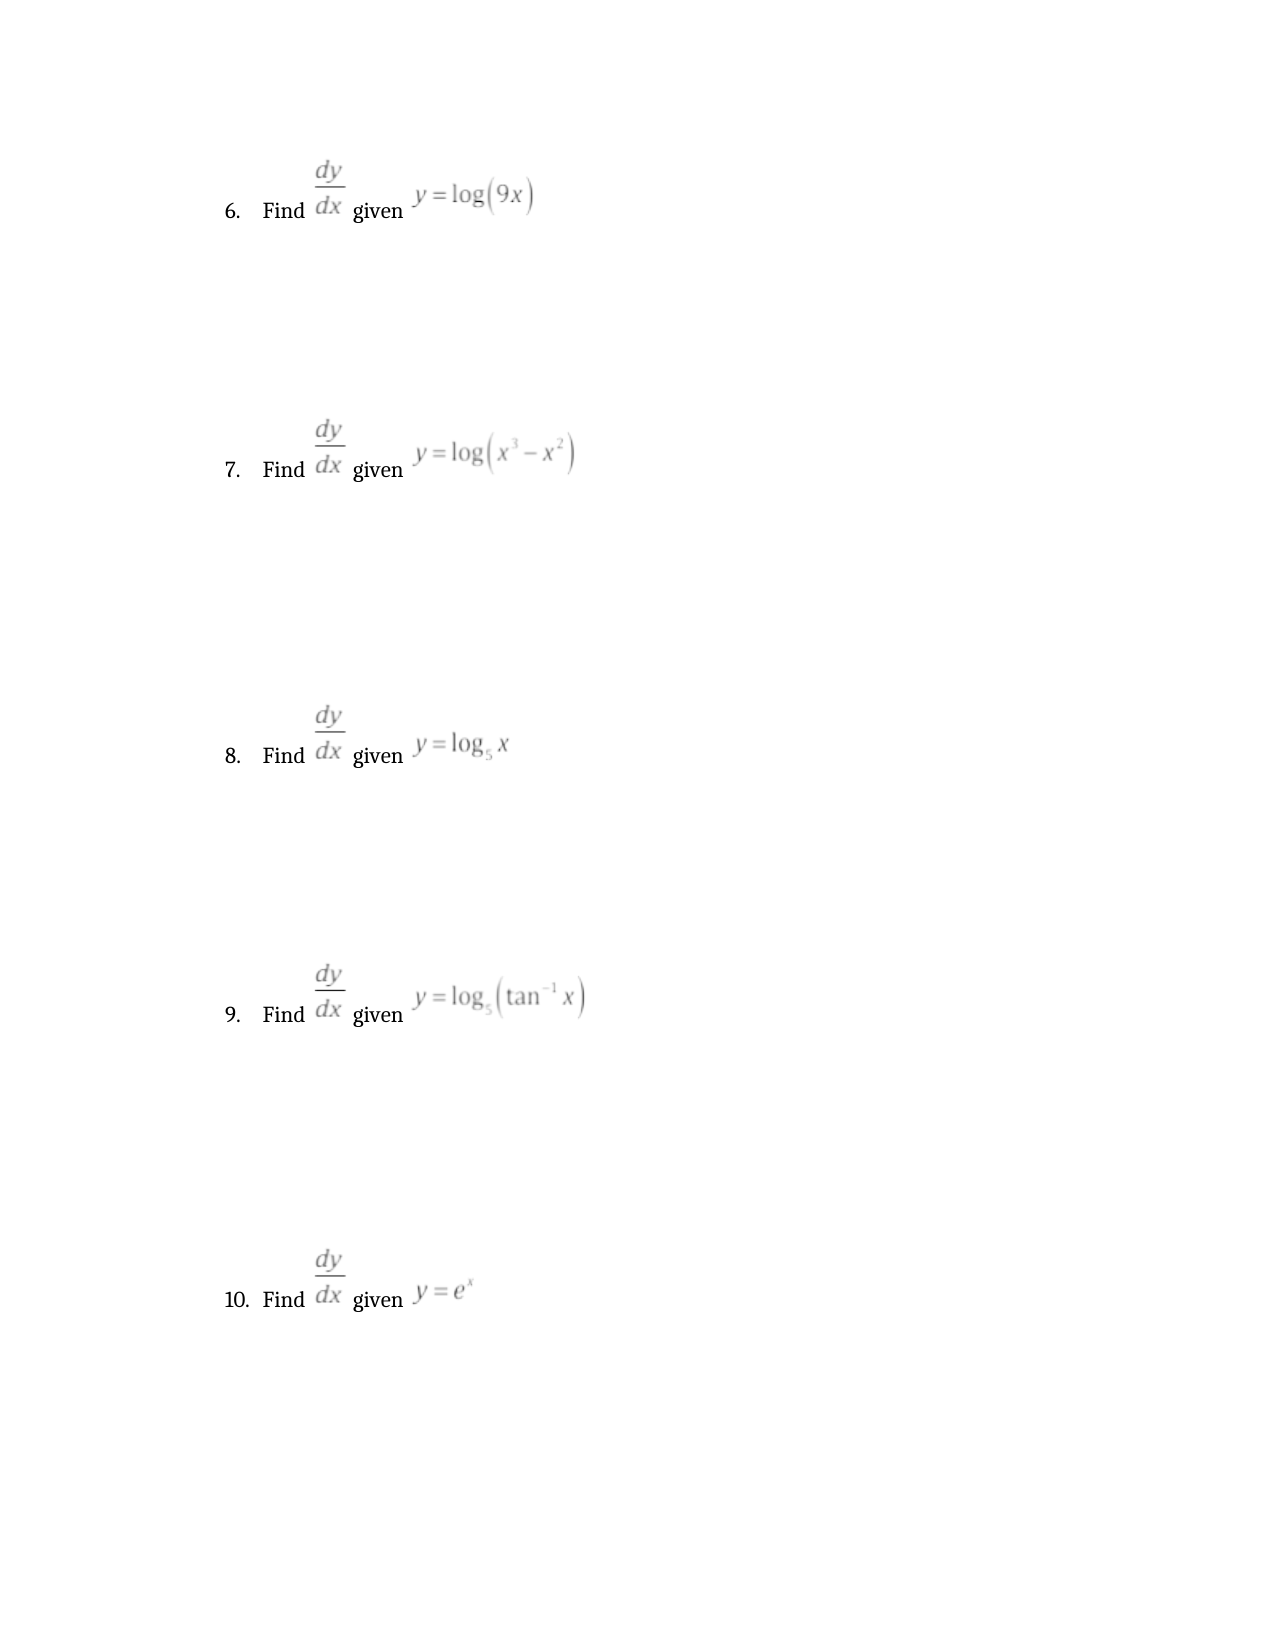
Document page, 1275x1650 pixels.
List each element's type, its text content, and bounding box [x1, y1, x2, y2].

list Find given [225, 1238, 1125, 1313]
list Find given [225, 150, 1125, 224]
list Find given [225, 694, 1125, 769]
list Find given [225, 409, 1125, 483]
list Find given [225, 953, 1125, 1028]
